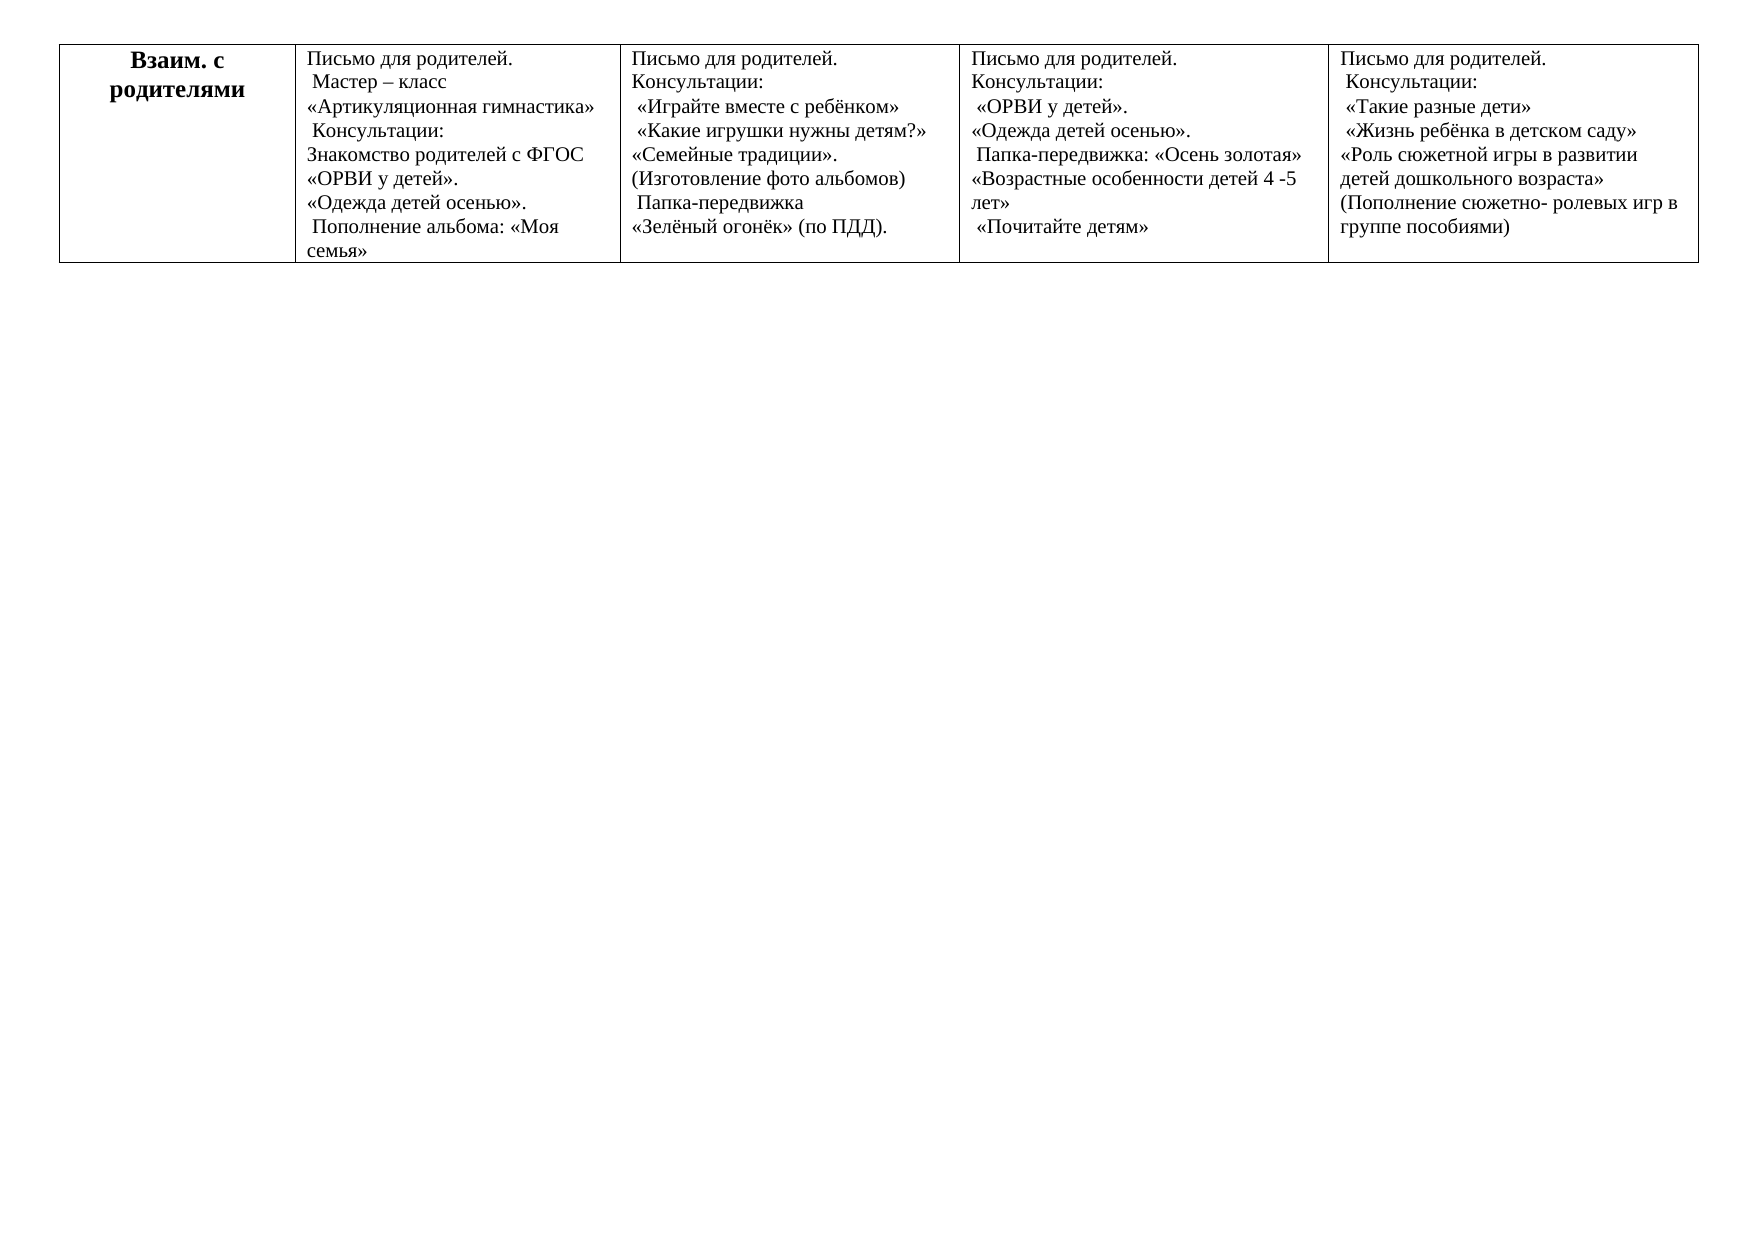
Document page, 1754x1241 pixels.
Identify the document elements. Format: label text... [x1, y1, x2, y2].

table_cell Взаим. с родителями [60, 45, 295, 262]
table_cell Письмо для родителей. Консультации: «Играйте вместе с ребёнком» «Какие игрушки нужны детям?» «Семейные традиции». (Изготовление фото альбомов) Папка-передвижка «Зелёный огонёк» (по ПДД). [621, 45, 959, 262]
table_cell Письмо для родителей. Консультации: «ОРВИ у детей». «Одежда детей осенью». Папка-передвижка: «Осень золотая» «Возрастные особенности детей 4 -5 лет» «Почитайте детям» [960, 45, 1328, 262]
table_cell Письмо для родителей. Консультации: «Такие разные дети» «Жизнь ребёнка в детском саду» «Роль сюжетной игры в развитии детей дошкольного возраста» (Пополнение сюжетно- ролевых игр в группе пособиями) [1329, 45, 1698, 262]
table_cell Письмо для родителей. Мастер – класс «Артикуляционная гимнастика» Консультации: Знакомство родителей с ФГОС «ОРВИ у детей». «Одежда детей осенью». Пополнение альбома: «Моя семья» [296, 45, 620, 262]
